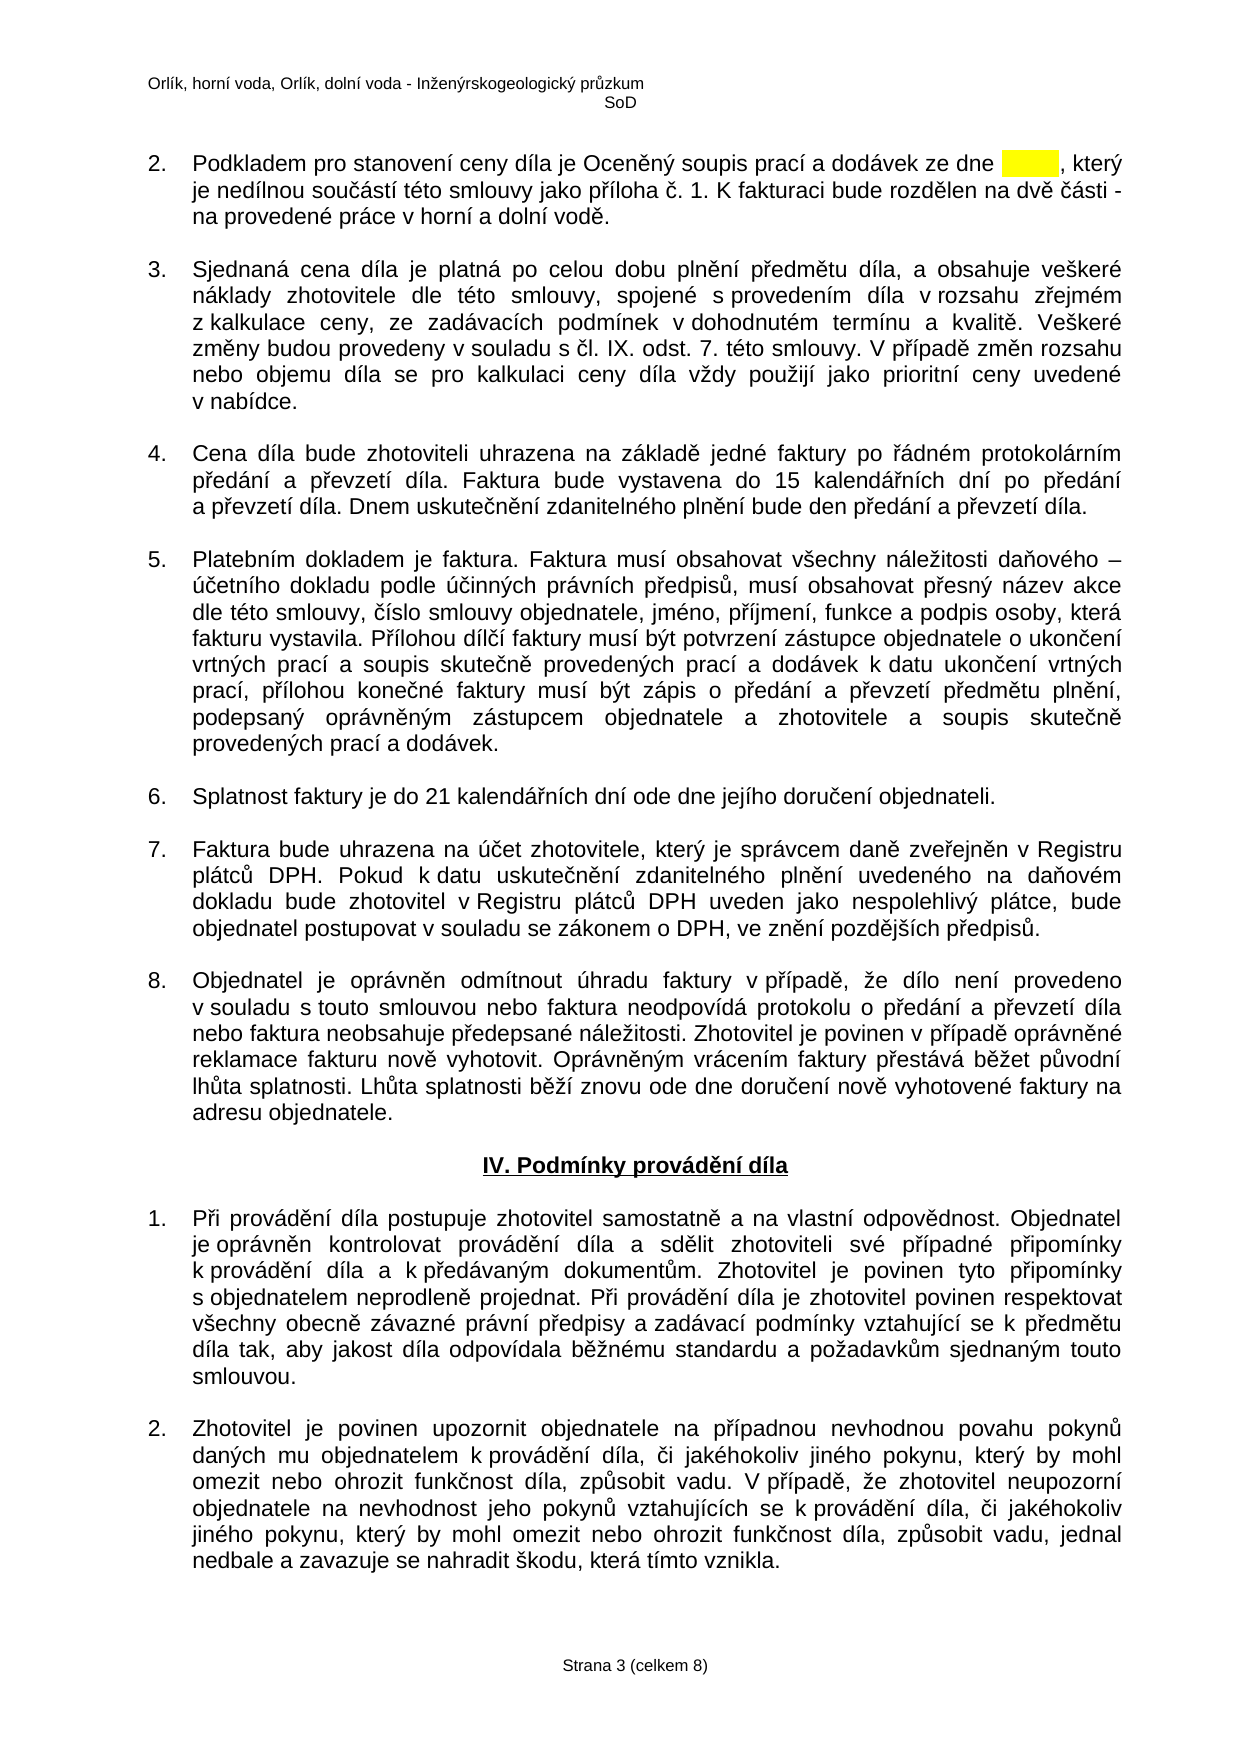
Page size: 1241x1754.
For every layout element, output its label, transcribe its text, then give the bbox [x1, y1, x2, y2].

list Podkladem pro stanovení ceny díla je Oceněný soupis prací a dodávek ze dne , který je nedílnou součástí této smlouvy jako příloha č. 1. K fakturaci bude rozdělen na dvě části - na provedené práce v horní a dolní vodě. [148, 150, 1122, 229]
list Cena díla bude zhotoviteli uhrazena na základě jedné faktury po řádném protokolárním předání a převzetí díla. Faktura bude vystavena do 15 kalendářních dní po předání a převzetí díla. Dnem uskutečnění zdanitelného plnění bude den předání a převzetí díla. [148, 440, 1122, 519]
list Při provádění díla postupuje zhotovitel samostatně a na vlastní odpovědnost. Objednatel je oprávněn kontrolovat provádění díla a sdělit zhotoviteli své případné připomínky k provádění díla a k předávaným dokumentům. Zhotovitel je povinen tyto připomínky s objednatelem neprodleně projednat. Při provádění díla je zhotovitel povinen respektovat všechny obecně závazné právní předpisy a zadávací podmínky vztahující se k předmětu díla tak, aby jakost díla odpovídala běžnému standardu a požadavkům sjednaným touto smlouvou. [148, 1204, 1122, 1389]
list Sjednaná cena díla je platná po celou dobu plnění předmětu díla, a obsahuje veškeré náklady zhotovitele dle této smlouvy, spojené s provedením díla v rozsahu zřejmém z kalkulace ceny, ze zadávacích podmínek v dohodnutém termínu a kvalitě. Veškeré změny budou provedeny v souladu s čl. IX. odst. 7. této smlouvy. V případě změn rozsahu nebo objemu díla se pro kalkulaci ceny díla vždy použijí jako prioritní ceny uvedené v nabídce. [148, 256, 1122, 414]
list Platebním dokladem je faktura. Faktura musí obsahovat všechny náležitosti daňového – účetního dokladu podle účinných právních předpisů, musí obsahovat přesný název akce dle této smlouvy, číslo smlouvy objednatele, jméno, příjmení, funkce a podpis osoby, která fakturu vystavila. Přílohou dílčí faktury musí být potvrzení zástupce objednatele o ukončení vrtných prací a soupis skutečně provedených prací a dodávek k datu ukončení vrtných prací, přílohou konečné faktury musí být zápis o předání a převzetí předmětu plnění, podepsaný oprávněným zástupcem objednatele a zhotovitele a soupis skutečně provedených prací a dodávek. [148, 546, 1122, 757]
subtitle IV. Podmínky provádění díla [148, 1152, 1122, 1178]
list Objednatel je oprávněn odmítnout úhradu faktury v případě, že dílo není provedeno v souladu s touto smlouvou nebo faktura neodpovídá protokolu o předání a převzetí díla nebo faktura neobsahuje předepsané náležitosti. Zhotovitel je povinen v případě oprávněné reklamace fakturu nově vyhotovit. Oprávněným vrácením faktury přestává běžet původní lhůta splatnosti. Lhůta splatnosti běží znovu ode dne doručení nově vyhotovené faktury na adresu objednatele. [148, 967, 1122, 1126]
list Zhotovitel je povinen upozornit objednatele na případnou nevhodnou povahu pokynů daných mu objednatelem k provádění díla, či jakéhokoliv jiného pokynu, který by mohl omezit nebo ohrozit funkčnost díla, způsobit vadu. V případě, že zhotovitel neupozorní objednatele na nevhodnost jeho pokynů vztahujících se k provádění díla, či jakéhokoliv jiného pokynu, který by mohl omezit nebo ohrozit funkčnost díla, způsobit vadu, jednal nedbale a zavazuje se nahradit škodu, která tímto vznikla. [148, 1415, 1122, 1573]
list Faktura bude uhrazena na účet zhotovitele, který je správcem daně zveřejněn v Registru plátců DPH. Pokud k datu uskutečnění zdanitelného plnění uvedeného na daňovém dokladu bude zhotovitel v Registru plátců DPH uveden jako nespolehlivý plátce, bude objednatel postupovat v souladu se zákonem o DPH, ve znění pozdějších předpisů. [148, 836, 1122, 941]
list Splatnost faktury je do 21 kalendářních dní ode dne jejího doručení objednateli. [148, 783, 1122, 809]
